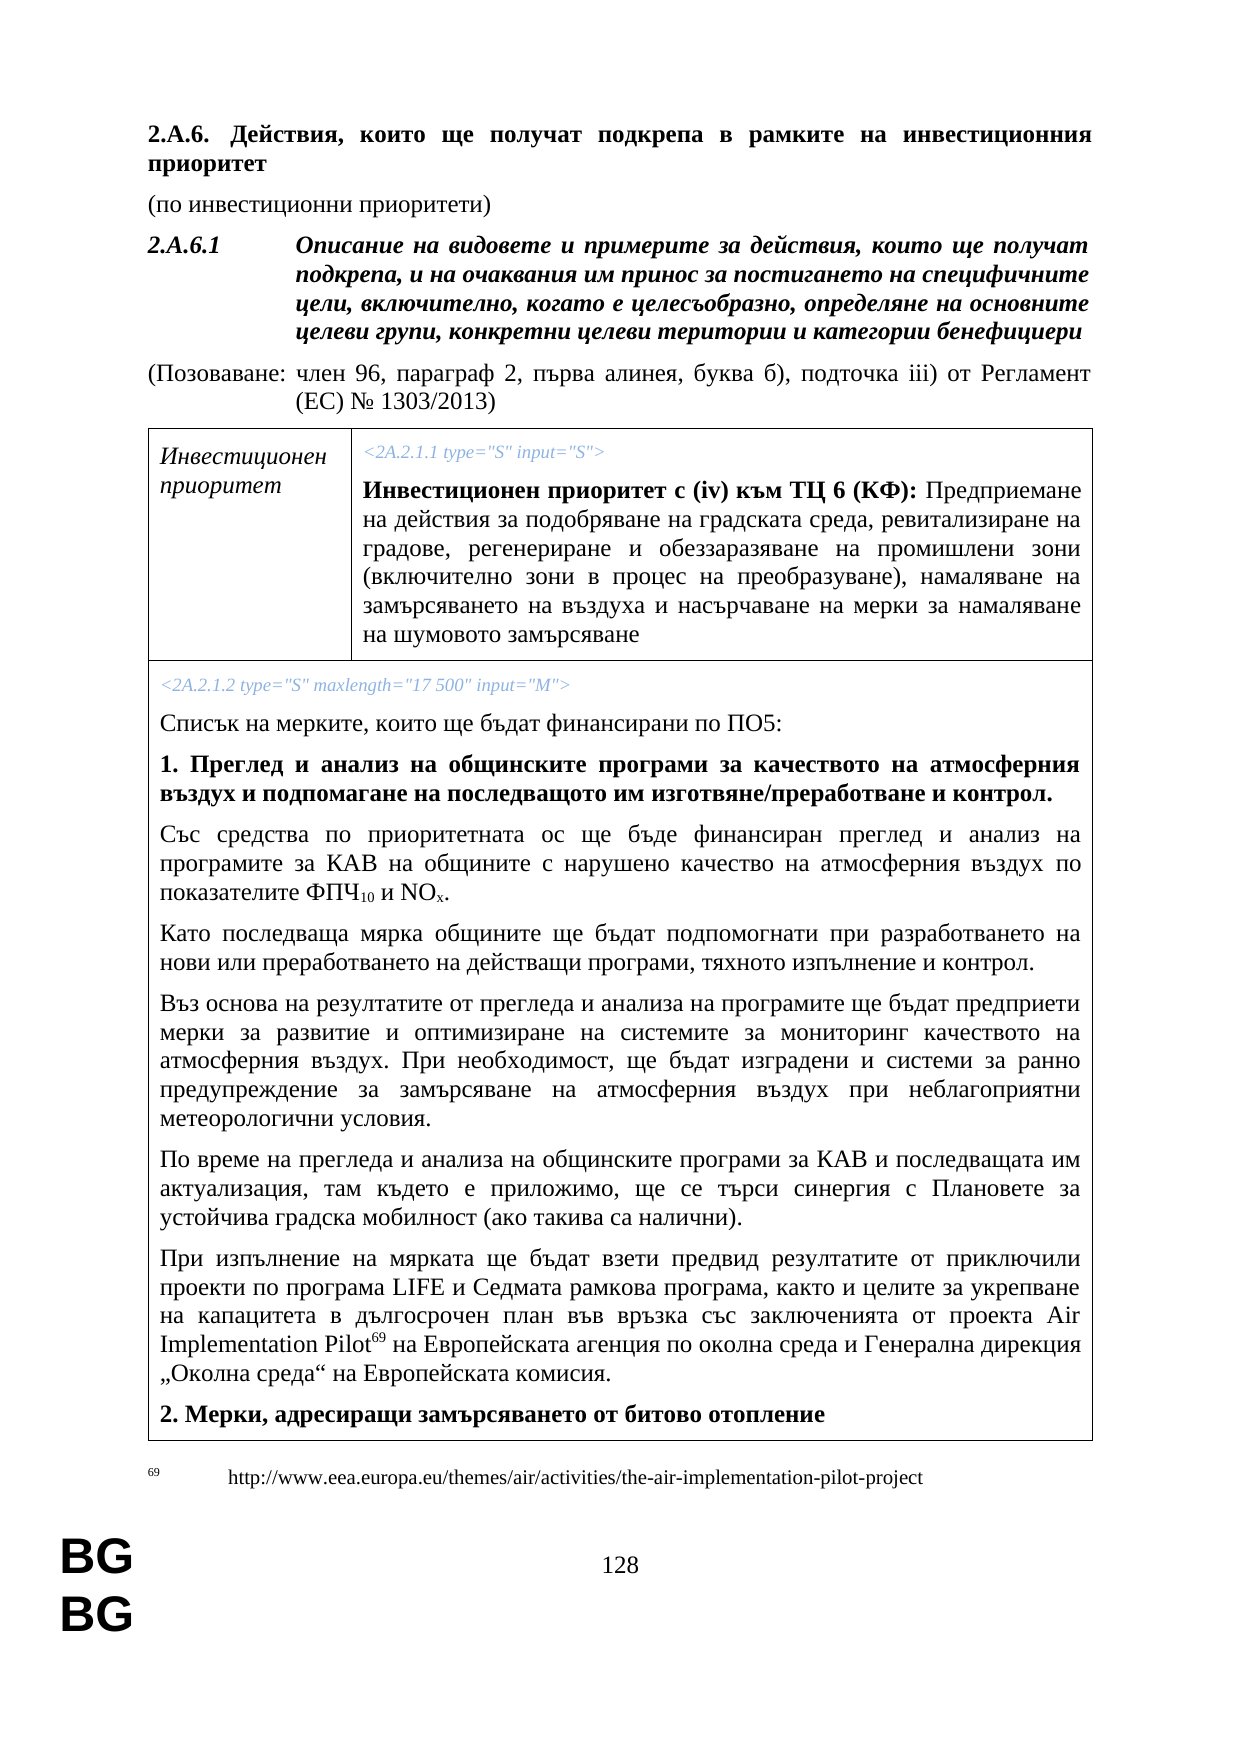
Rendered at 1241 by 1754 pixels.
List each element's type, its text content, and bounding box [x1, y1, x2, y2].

subtitle 2.А.6.1 Описание на видовете и примерите за действия, които ще получат подкрепа, и на очаквания им принос за постигането на специфичните цели, включително, когато е целесъобразно, определяне на основните целеви групи, конкретни целеви територии и категории бенефициери [148, 230, 1092, 345]
subtitle (Позоваване: член 96, параграф 2, първа алинея, буква б), подточка iii) от Регламент (EС) № 1303/2013) [148, 358, 1092, 415]
table_header <2A.2.1.1 type="S" input="S"> Инвестиционен приоритет c (iv) към ТЦ 6 (КФ): Предприемане на действия за подобряване на градската среда, ревитализиране на градове, регенериране и обеззаразяване на промишлени зони (включително зони в процес на преобразуване), намаляване на замърсяването на въздуха и насърчаване на мерки за намаляване на шумовото замърсяване [352, 429, 1092, 660]
table_header Инвестиционен приоритет [149, 429, 351, 660]
text 2.А.6. Действия, които ще получат подкрепа в рамките на инвестиционния приоритет [148, 119, 1092, 176]
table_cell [149, 661, 1092, 1440]
text (по инвестиционни приоритети) [148, 189, 1092, 218]
